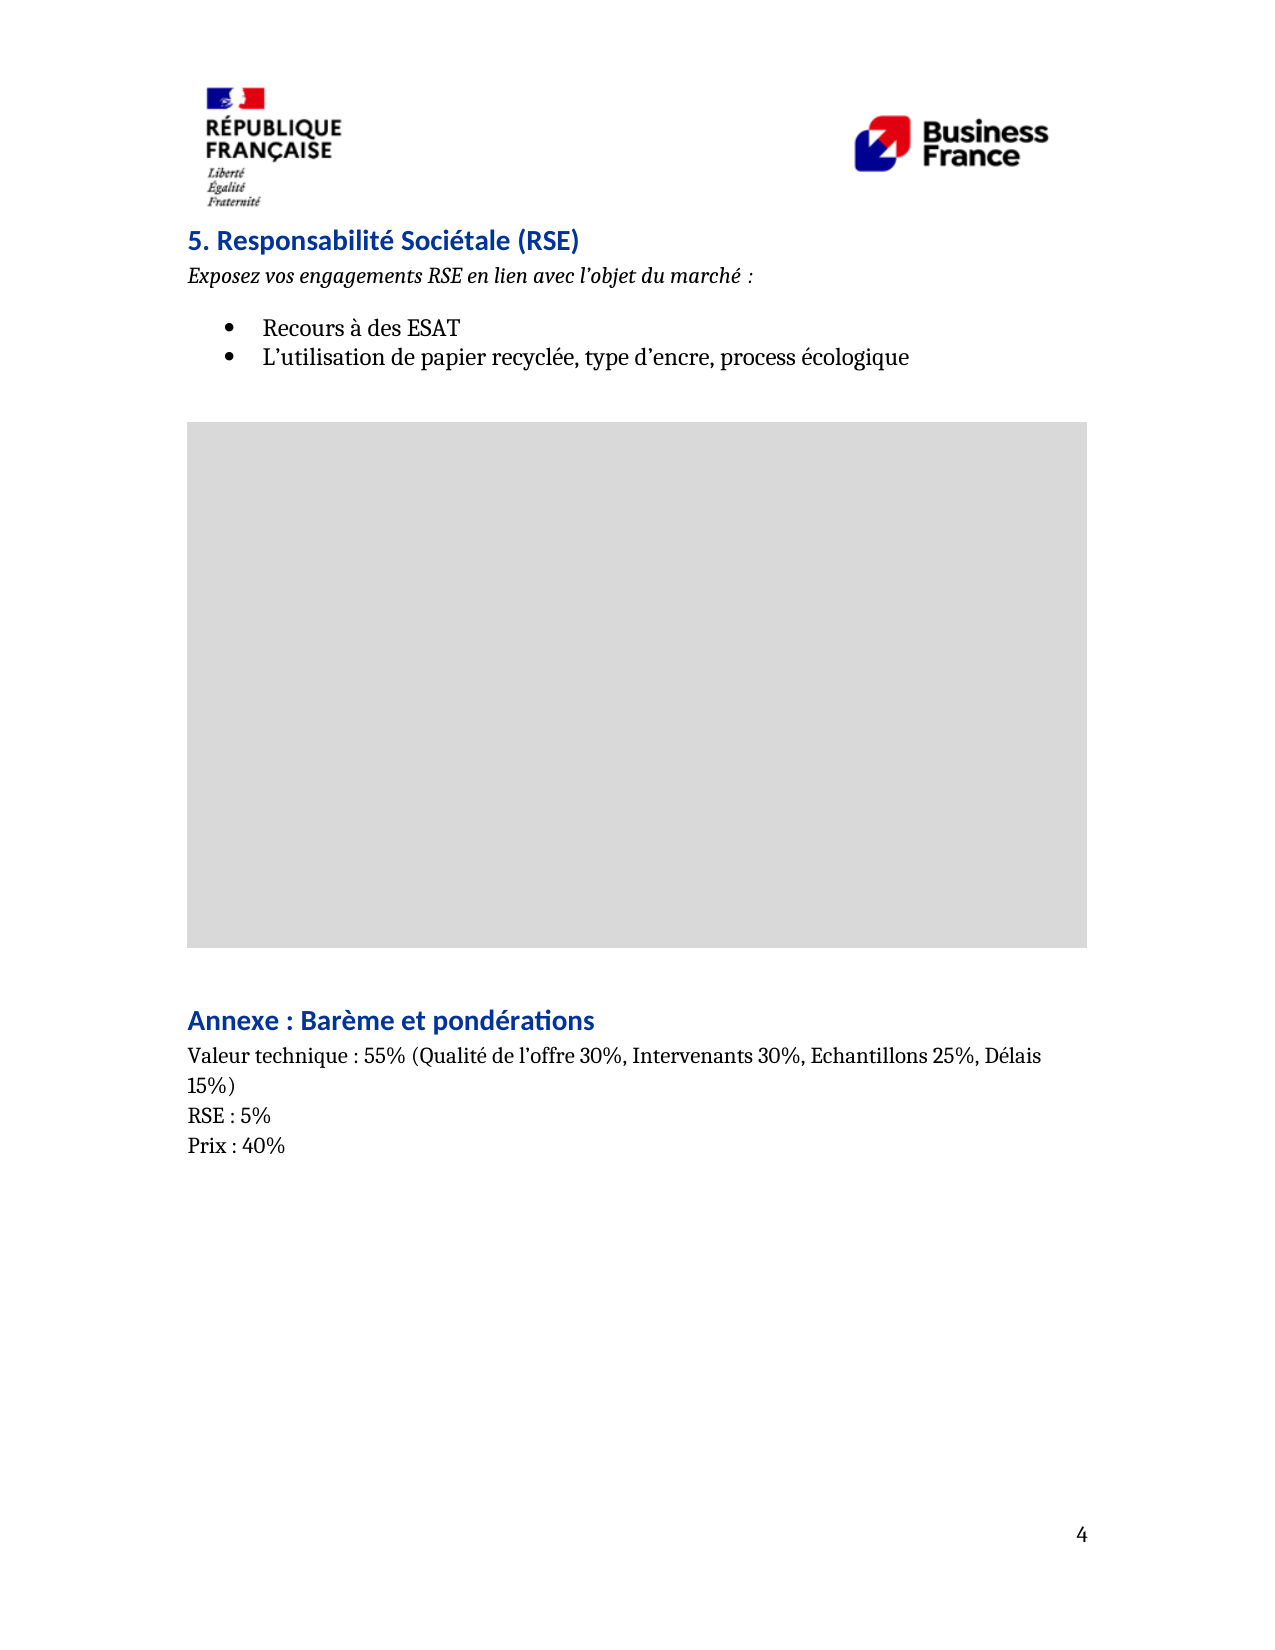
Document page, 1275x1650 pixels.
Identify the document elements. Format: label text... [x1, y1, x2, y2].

subtitle Annexe : Barème et pondérations [187, 1002, 1087, 1037]
text Valeur technique : 55% (Qualité de l’offre 30%, Intervenants 30%, Echantillons 25%, Délais 15%) RSE : 5% Prix : 40% [187, 1043, 1087, 1190]
picture [187, 75, 1088, 222]
subtitle 5. Responsabilité Sociétale (RSE) [187, 222, 1087, 258]
text Exposez vos engagements RSE en lien avec l’objet du marché : [187, 263, 1087, 289]
list Recours à des ESAT [225, 314, 1087, 343]
list L’utilisation de papier recyclée, type d’encre, process écologique [225, 343, 1087, 371]
